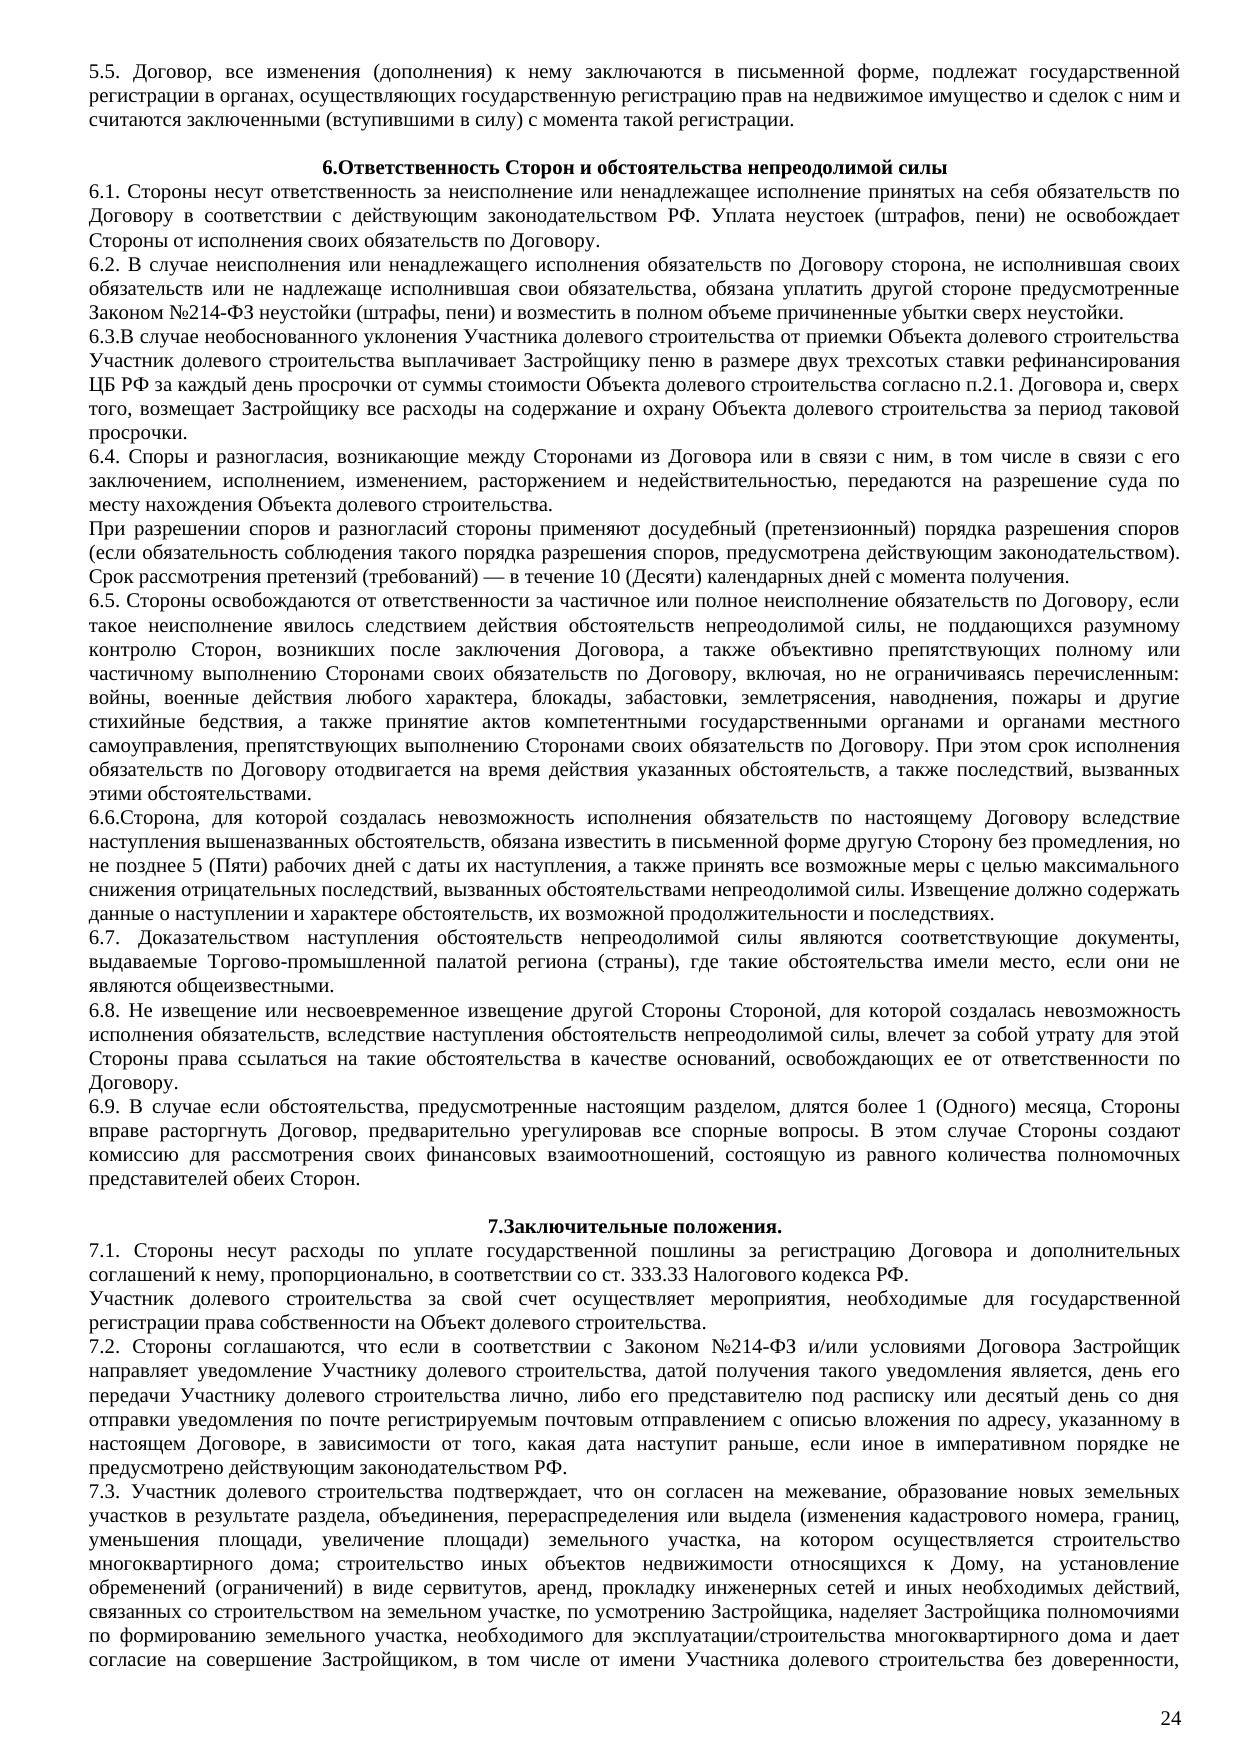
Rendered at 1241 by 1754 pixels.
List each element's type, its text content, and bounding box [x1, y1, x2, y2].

text 6.6.Сторона, для которой создалась невозможность исполнения обязательств по настоящему Договору вследствие наступления вышеназванных обстоятельств, обязана известить в письменной форме другую Сторону без промедления, но не позднее 5 (Пяти) рабочих дней с даты их наступления, а также принять все возможные меры с целью максимального снижения отрицательных последствий, вызванных обстоятельствами непреодолимой силы. Извещение должно содержать данные о наступлении и характере обстоятельств, их возможной продолжительности и последствиях. [89, 805, 1181, 925]
text Участник долевого строительства за свой счет осуществляет мероприятия, необходимые для государственной регистрации права собственности на Объект долевого строительства. [89, 1286, 1181, 1334]
text 7.2. Стороны соглашаются, что если в соответствии с Законом №214-ФЗ и/или условиями Договора Застройщик направляет уведомление Участнику долевого строительства, датой получения такого уведомления является, день его передачи Участнику долевого строительства лично, либо его представителю под расписку или десятый день со дня отправки уведомления по почте регистрируемым почтовым отправлением с описью вложения по адресу, указанному в настоящем Договоре, в зависимости от того, какая дата наступит раньше, если иное в императивном порядке не предусмотрено действующим законодательством РФ. [89, 1334, 1181, 1479]
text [89, 1479, 1181, 1671]
text При разрешении споров и разногласий стороны применяют досудебный (претензионный) порядка разрешения споров (если обязательность соблюдения такого порядка разрешения споров, предусмотрена действующим законодательством). Срок рассмотрения претензий (требований) — в течение 10 (Десяти) календарных дней с момента получения. [89, 516, 1181, 588]
text 7.1. Стороны несут расходы по уплате государственной пошлины за регистрацию Договора и дополнительных соглашений к нему, пропорционально, в соответствии со ст. 333.33 Налогового кодекса РФ. [89, 1238, 1181, 1286]
text 5.5. Договор, все изменения (дополнения) к нему заключаются в письменной форме, подлежат государственной регистрации в органах, осуществляющих государственную регистрацию прав на недвижимое имущество и сделок с ним и считаются заключенными (вступившими в силу) с момента такой регистрации. [89, 59, 1181, 131]
text 6.2. В случае неисполнения или ненадлежащего исполнения обязательств по Договору сторона, не исполнившая своих обязательств или не надлежаще исполнившая свои обязательства, обязана уплатить другой стороне предусмотренные Законом №214-ФЗ неустойки (штрафы, пени) и возместить в полном объеме причиненные убытки сверх неустойки. [89, 252, 1181, 324]
text 6.4. Споры и разногласия, возникающие между Сторонами из Договора или в связи с ним, в том числе в связи с его заключением, исполнением, изменением, расторжением и недействительностью, передаются на разрешение суда по месту нахождения Объекта долевого строительства. [89, 444, 1181, 516]
text 7.Заключительные положения. [89, 1214, 1181, 1238]
text 6.1. Стороны несут ответственность за неисполнение или ненадлежащее исполнение принятых на себя обязательств по Договору в соответствии с действующим законодательством РФ. Уплата неустоек (штрафов, пени) не освобождает Стороны от исполнения своих обязательств по Договору. [89, 179, 1181, 252]
text 6.3.В случае необоснованного уклонения Участника долевого строительства от приемки Объекта долевого строительства Участник долевого строительства выплачивает Застройщику пеню в размере двух трехсотых ставки рефинансирования ЦБ РФ за каждый день просрочки от суммы стоимости Объекта долевого строительства согласно п.2.1. Договора и, сверх того, возмещает Застройщику все расходы на содержание и охрану Объекта долевого строительства за период таковой просрочки. [89, 324, 1181, 444]
text 6.8. Не извещение или несвоевременное извещение другой Стороны Стороной, для которой создалась невозможность исполнения обязательств, вследствие наступления обстоятельств непреодолимой силы, влечет за собой утрату для этой Стороны права ссылаться на такие обстоятельства в качестве оснований, освобождающих ее от ответственности по Договору. [89, 997, 1181, 1094]
text 6.5. Стороны освобождаются от ответственности за частичное или полное неисполнение обязательств по Договору, если такое неисполнение явилось следствием действия обстоятельств непреодолимой силы, не поддающихся разумному контролю Сторон, возникших после заключения Договора, а также объективно препятствующих полному или частичному выполнению Сторонами своих обязательств по Договору, включая, но не ограничиваясь перечисленным: войны, военные действия любого характера, блокады, забастовки, землетрясения, наводнения, пожары и другие стихийные бедствия, а также принятие актов компетентными государственными органами и органами местного самоуправления, препятствующих выполнению Сторонами своих обязательств по Договору. При этом срок исполнения обязательств по Договору отодвигается на время действия указанных обстоятельств, а также последствий, вызванных этими обстоятельствами. [89, 588, 1181, 805]
text 6.7. Доказательством наступления обстоятельств непреодолимой силы являются соответствующие документы, выдаваемые Торгово-промышленной палатой региона (страны), где такие обстоятельства имели место, если они не являются общеизвестными. [89, 925, 1181, 997]
text 6.Ответственность Сторон и обстоятельства непреодолимой силы [89, 155, 1181, 179]
text 6.9. В случае если обстоятельства, предусмотренные настоящим разделом, длятся более 1 (Одного) месяца, Стороны вправе расторгнуть Договор, предварительно урегулировав все спорные вопросы. В этом случае Стороны создают комиссию для рассмотрения своих финансовых взаимоотношений, состоящую из равного количества полномочных представителей обеих Сторон. [89, 1094, 1181, 1190]
